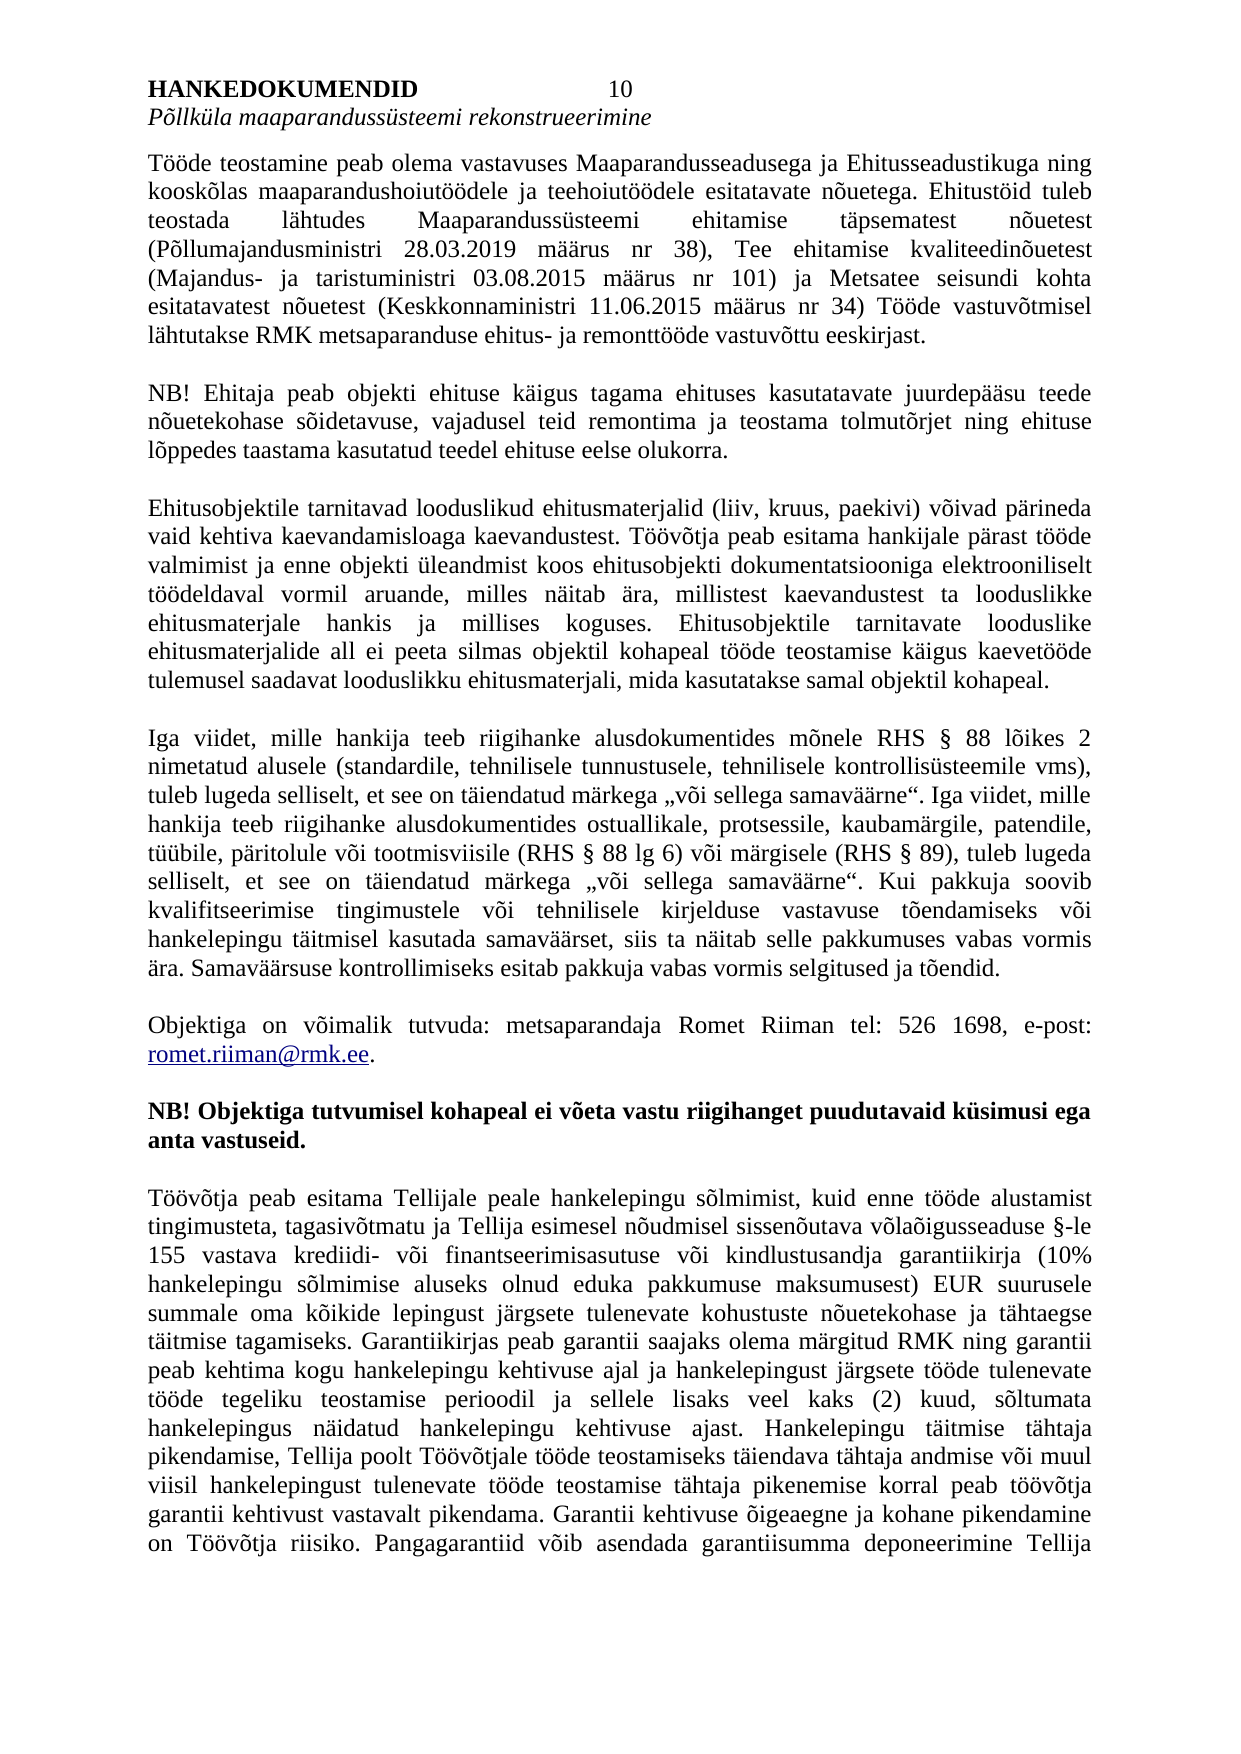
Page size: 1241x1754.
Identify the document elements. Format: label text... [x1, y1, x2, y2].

text NB! Ehitaja peab objekti ehituse käigus tagama ehituses kasutatavate juurdepääsu teede nõuetekohase sõidetavuse, vajadusel teid remontima ja teostama tolmutõrjet ning ehituse lõppedes taastama kasutatud teedel ehituse eelse olukorra. [148, 378, 1093, 464]
text Iga viidet, mille hankija teeb riigihanke alusdokumentides mõnele RHS § 88 lõikes 2 nimetatud alusele (standardile, tehnilisele tunnustusele, tehnilisele kontrollisüsteemile vms), tuleb lugeda selliselt, et see on täiendatud märkega „või sellega samaväärne“. Iga viidet, mille hankija teeb riigihanke alusdokumentides ostuallikale, protsessile, kaubamärgile, patendile, tüübile, päritolule või tootmisviisile (RHS § 88 lg 6) või märgisele (RHS § 89), tuleb lugeda selliselt, et see on täiendatud märkega „või sellega samaväärne“. Kui pakkuja soovib kvalifitseerimise tingimustele või tehnilisele kirjelduse vastavuse tõendamiseks või hankelepingu täitmisel kasutada samaväärset, siis ta näitab selle pakkumuses vabas vormis ära. Samaväärsuse kontrollimiseks esitab pakkuja vabas vormis selgitused ja tõendid. [148, 723, 1093, 981]
text Tööde teostamine peab olema vastavuses Maaparandusseadusega ja Ehitusseadustikuga ning kooskõlas maaparandushoiutöödele ja teehoiutöödele esitatavate nõuetega. Ehitustöid tuleb teostada lähtudes Maaparandussüsteemi ehitamise täpsematest nõuetest (Põllumajandusministri 28.03.2019 määrus nr 38), Tee ehitamise kvaliteedinõuetest (Majandus- ja taristuministri 03.08.2015 määrus nr 101) ja Metsatee seisundi kohta esitatavatest nõuetest (Keskkonnaministri 11.06.2015 määrus nr 34) Tööde vastuvõtmisel lähtutakse RMK metsaparanduse ehitus- ja remonttööde vastuvõttu eeskirjast. [148, 148, 1093, 349]
text Objektiga on võimalik tutvuda: metsaparandaja Romet Riiman tel: 526 1698, e-post: romet.riiman@rmk.ee. [148, 1010, 1093, 1068]
text Ehitusobjektile tarnitavad looduslikud ehitusmaterjalid (liiv, kruus, paekivi) võivad pärineda vaid kehtiva kaevandamisloaga kaevandustest. Töövõtja peab esitama hankijale pärast tööde valmimist ja enne objekti üleandmist koos ehitusobjekti dokumentatsiooniga elektrooniliselt töödeldaval vormil aruande, milles näitab ära, millistest kaevandustest ta looduslikke ehitusmaterjale hankis ja millises koguses. Ehitusobjektile tarnitavate looduslike ehitusmaterjalide all ei peeta silmas objektil kohapeal tööde teostamise käigus kaevetööde tulemusel saadavat looduslikku ehitusmaterjali, mida kasutatakse samal objektil kohapeal. [148, 493, 1093, 694]
text NB! Objektiga tutvumisel kohapeal ei võeta vastu riigihanget puudutavaid küsimusi ega anta vastuseid. [148, 1096, 1093, 1154]
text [148, 1183, 1093, 1556]
